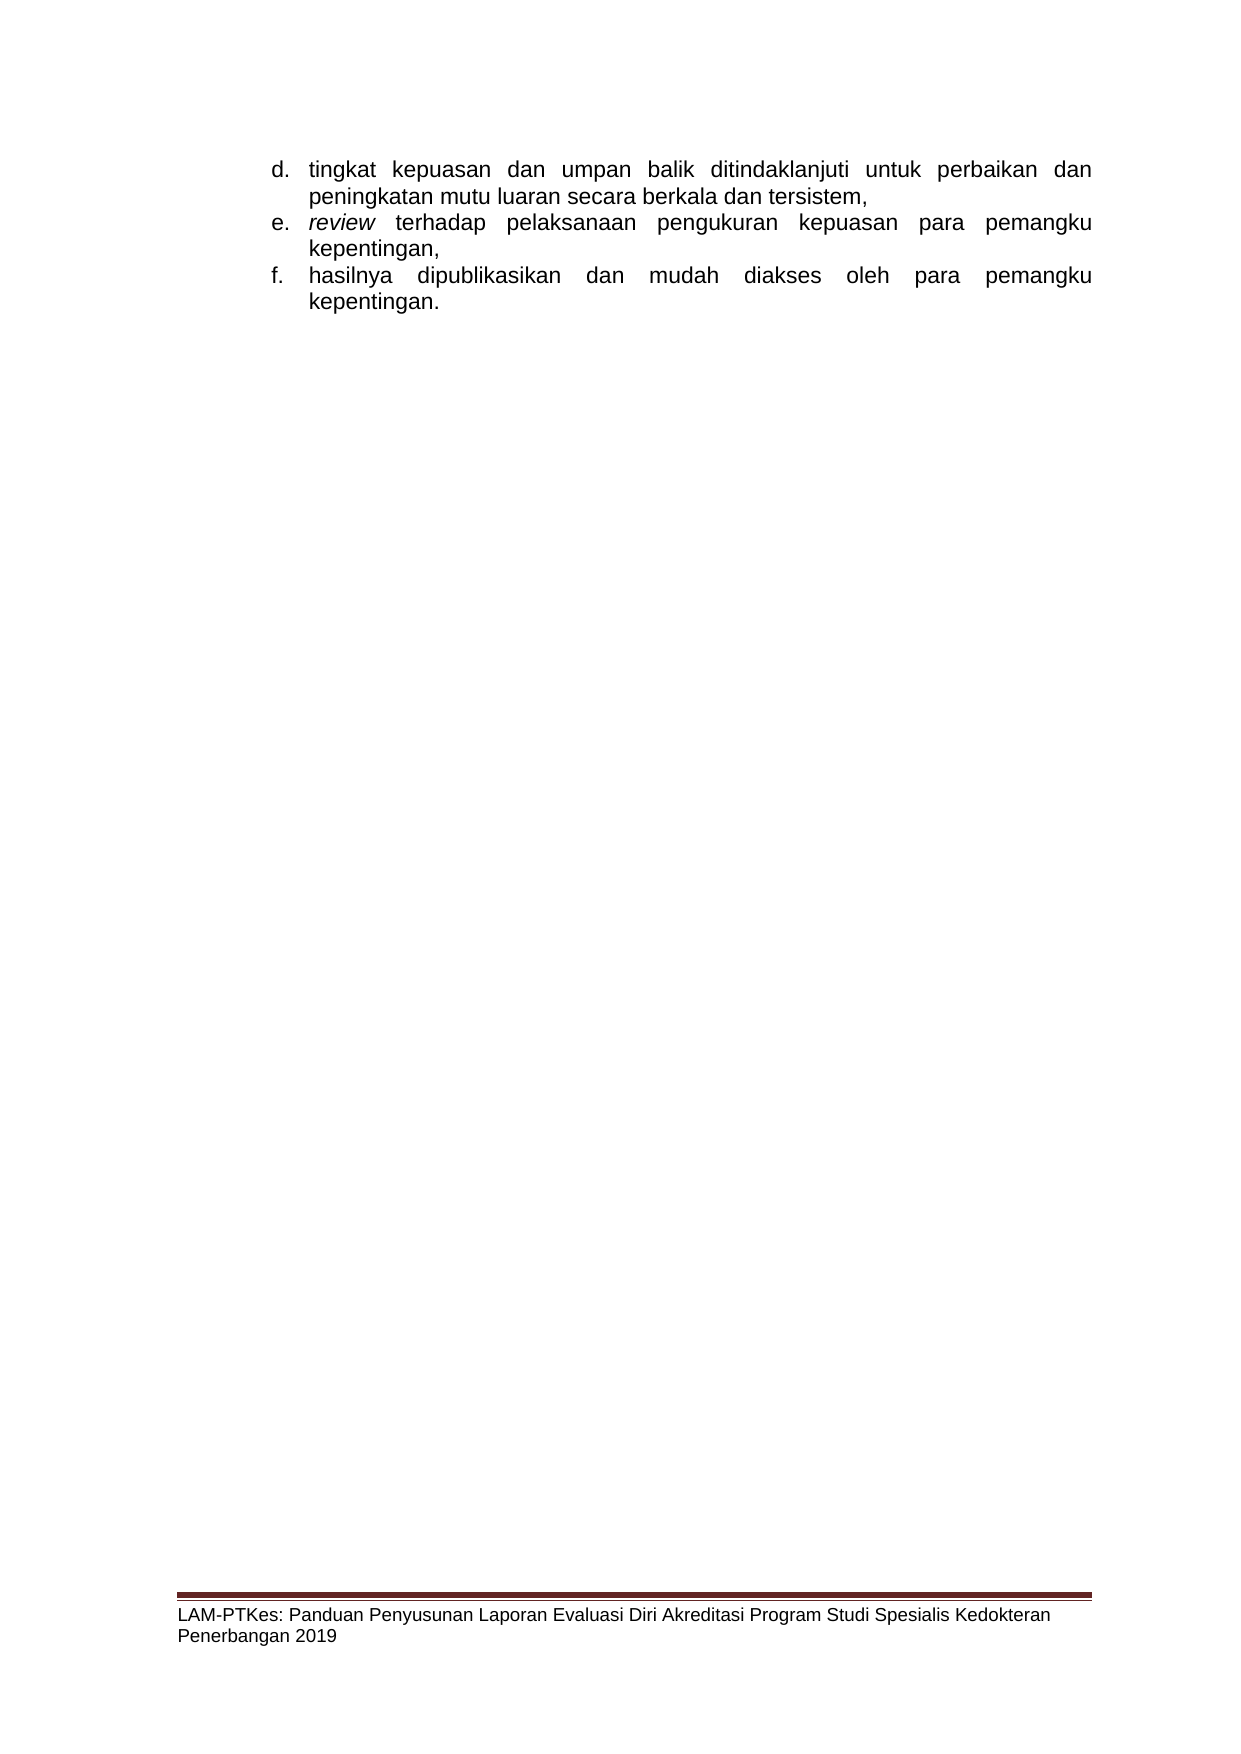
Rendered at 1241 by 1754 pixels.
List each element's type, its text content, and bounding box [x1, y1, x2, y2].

list tingkat kepuasan dan umpan balik ditindaklanjuti untuk perbaikan dan peningkatan mutu luaran secara berkala dan tersistem, [271, 156, 1092, 209]
list review terhadap pelaksanaan pengukuran kepuasan para pemangku kepentingan, [271, 209, 1092, 262]
list hasilnya dipublikasikan dan mudah diakses oleh para pemangku kepentingan. [271, 262, 1092, 314]
